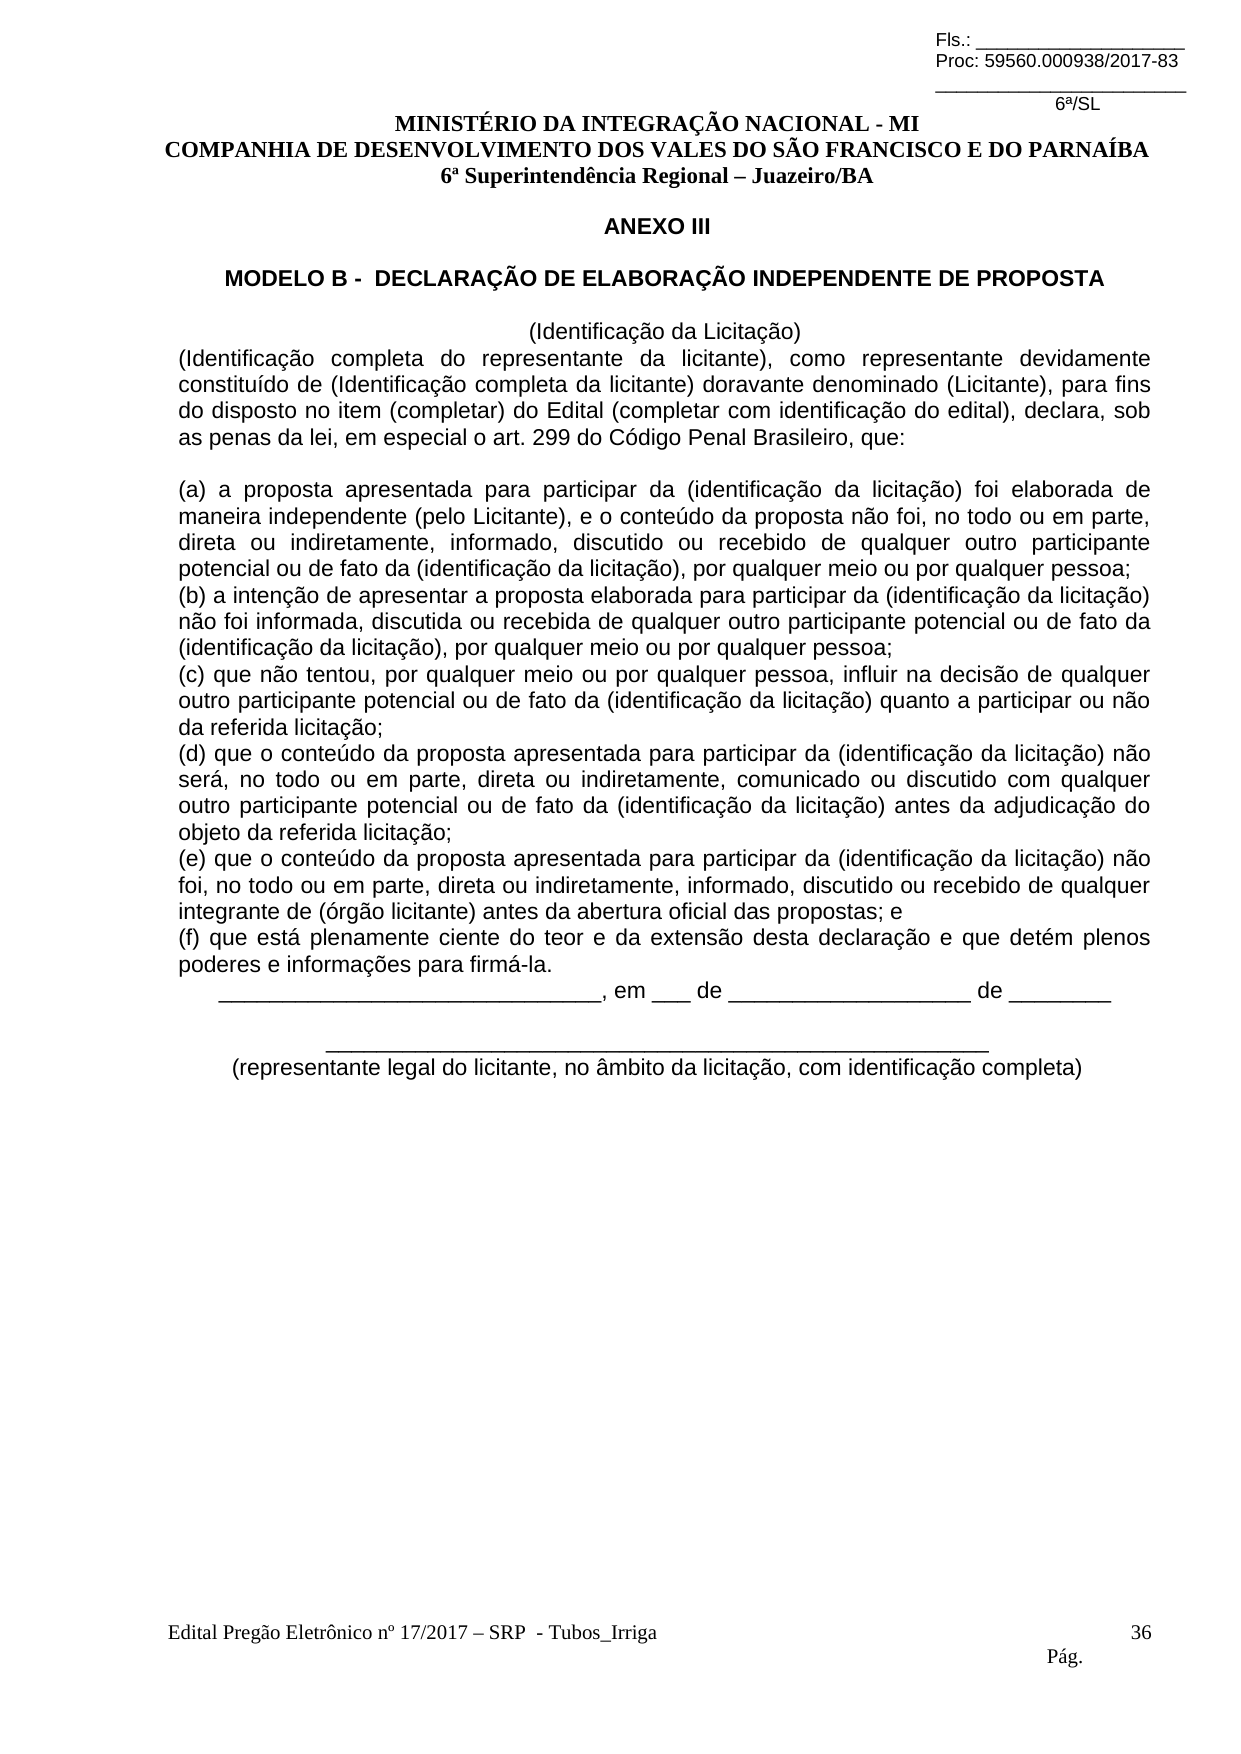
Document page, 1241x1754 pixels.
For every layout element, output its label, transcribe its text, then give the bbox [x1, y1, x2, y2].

text (Identificação completa do representante da licitante), como representante devidamente constituído de (Identificação completa da licitante) doravante denominado (Licitante), para fins do disposto no item (completar) do Edital (completar com identificação do edital), declara, sob as penas da lei, em especial o art. 299 do Código Penal Brasileiro, que: [178, 344, 1152, 450]
text (a) a proposta apresentada para participar da (identificação da licitação) foi elaborada de maneira independente (pelo Licitante), e o conteúdo da proposta não foi, no todo ou em parte, direta ou indiretamente, informado, discutido ou recebido de qualquer outro participante potencial ou de fato da (identificação da licitação), por qualquer meio ou por qualquer pessoa; [178, 476, 1152, 582]
text (b) a intenção de apresentar a proposta elaborada para participar da (identificação da licitação) não foi informada, discutida ou recebida de qualquer outro participante potencial ou de fato da (identificação da licitação), por qualquer meio ou por qualquer pessoa; [178, 582, 1152, 661]
text (f) que está plenamente ciente do teor e da extensão desta declaração e que detém plenos poderes e informações para firmá-la. [178, 924, 1152, 977]
text ______________________________, em ___ de ___________________ de ________ [178, 977, 1152, 1027]
text (e) que o conteúdo da proposta apresentada para participar da (identificação da licitação) não foi, no todo ou em parte, direta ou indiretamente, informado, discutido ou recebido de qualquer integrante de (órgão licitante) antes da abertura oficial das propostas; e [178, 845, 1152, 924]
text (d) que o conteúdo da proposta apresentada para participar da (identificação da licitação) não será, no todo ou em parte, direta ou indiretamente, comunicado ou discutido com qualquer outro participante potencial ou de fato da (identificação da licitação) antes da adjudicação do objeto da referida licitação; [178, 740, 1152, 845]
subtitle ANEXO III [162, 213, 1152, 239]
text ____________________________________________________ (representante legal do licitante, no âmbito da licitação, com identificação completa) [162, 1027, 1152, 1080]
text MODELO B - DECLARAÇÃO DE ELABORAÇÃO INDEPENDENTE DE PROPOSTA (Identificação da Licitação) [178, 265, 1152, 344]
text (c) que não tentou, por qualquer meio ou por qualquer pessoa, influir na decisão de qualquer outro participante potencial ou de fato da (identificação da licitação) quanto a participar ou não da referida licitação; [178, 661, 1152, 740]
